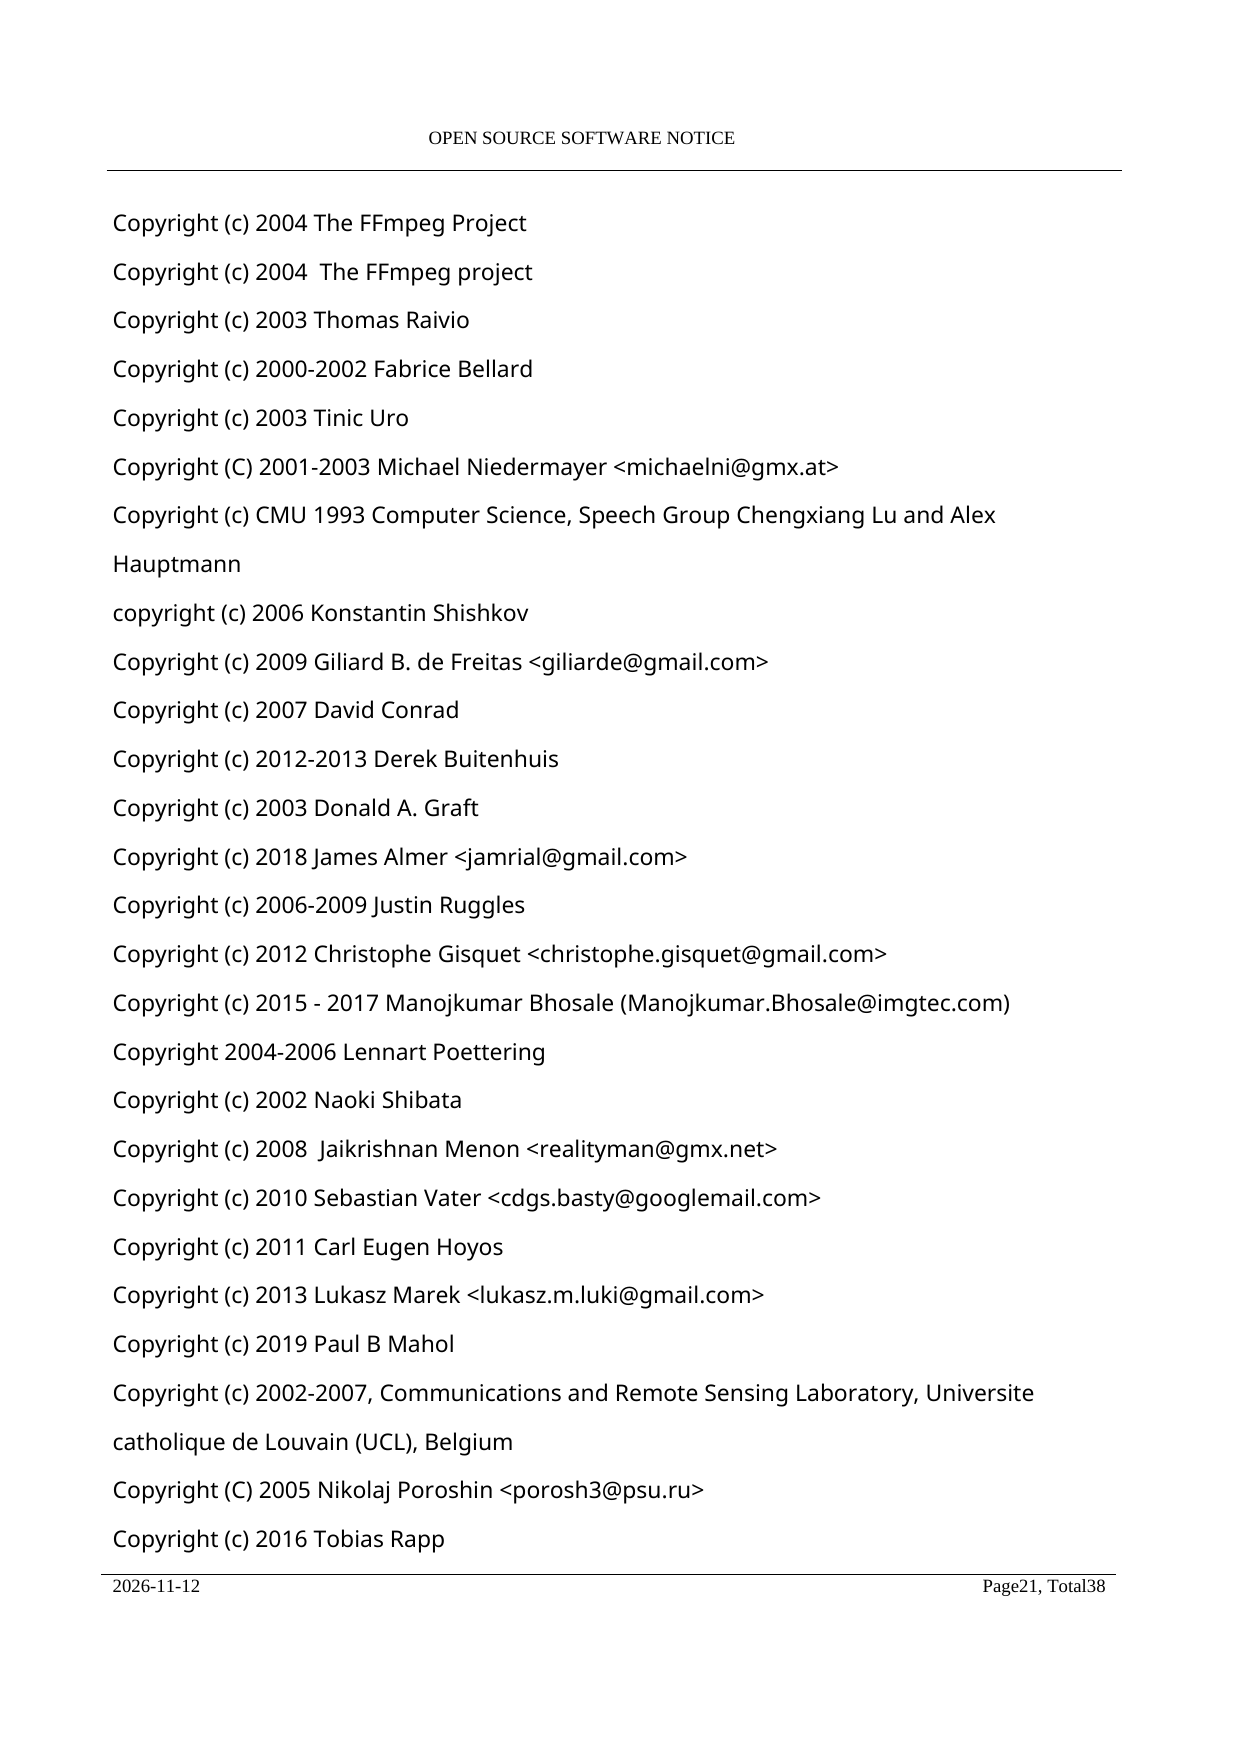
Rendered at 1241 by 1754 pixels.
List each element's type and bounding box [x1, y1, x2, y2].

text [112, 206, 1128, 1555]
